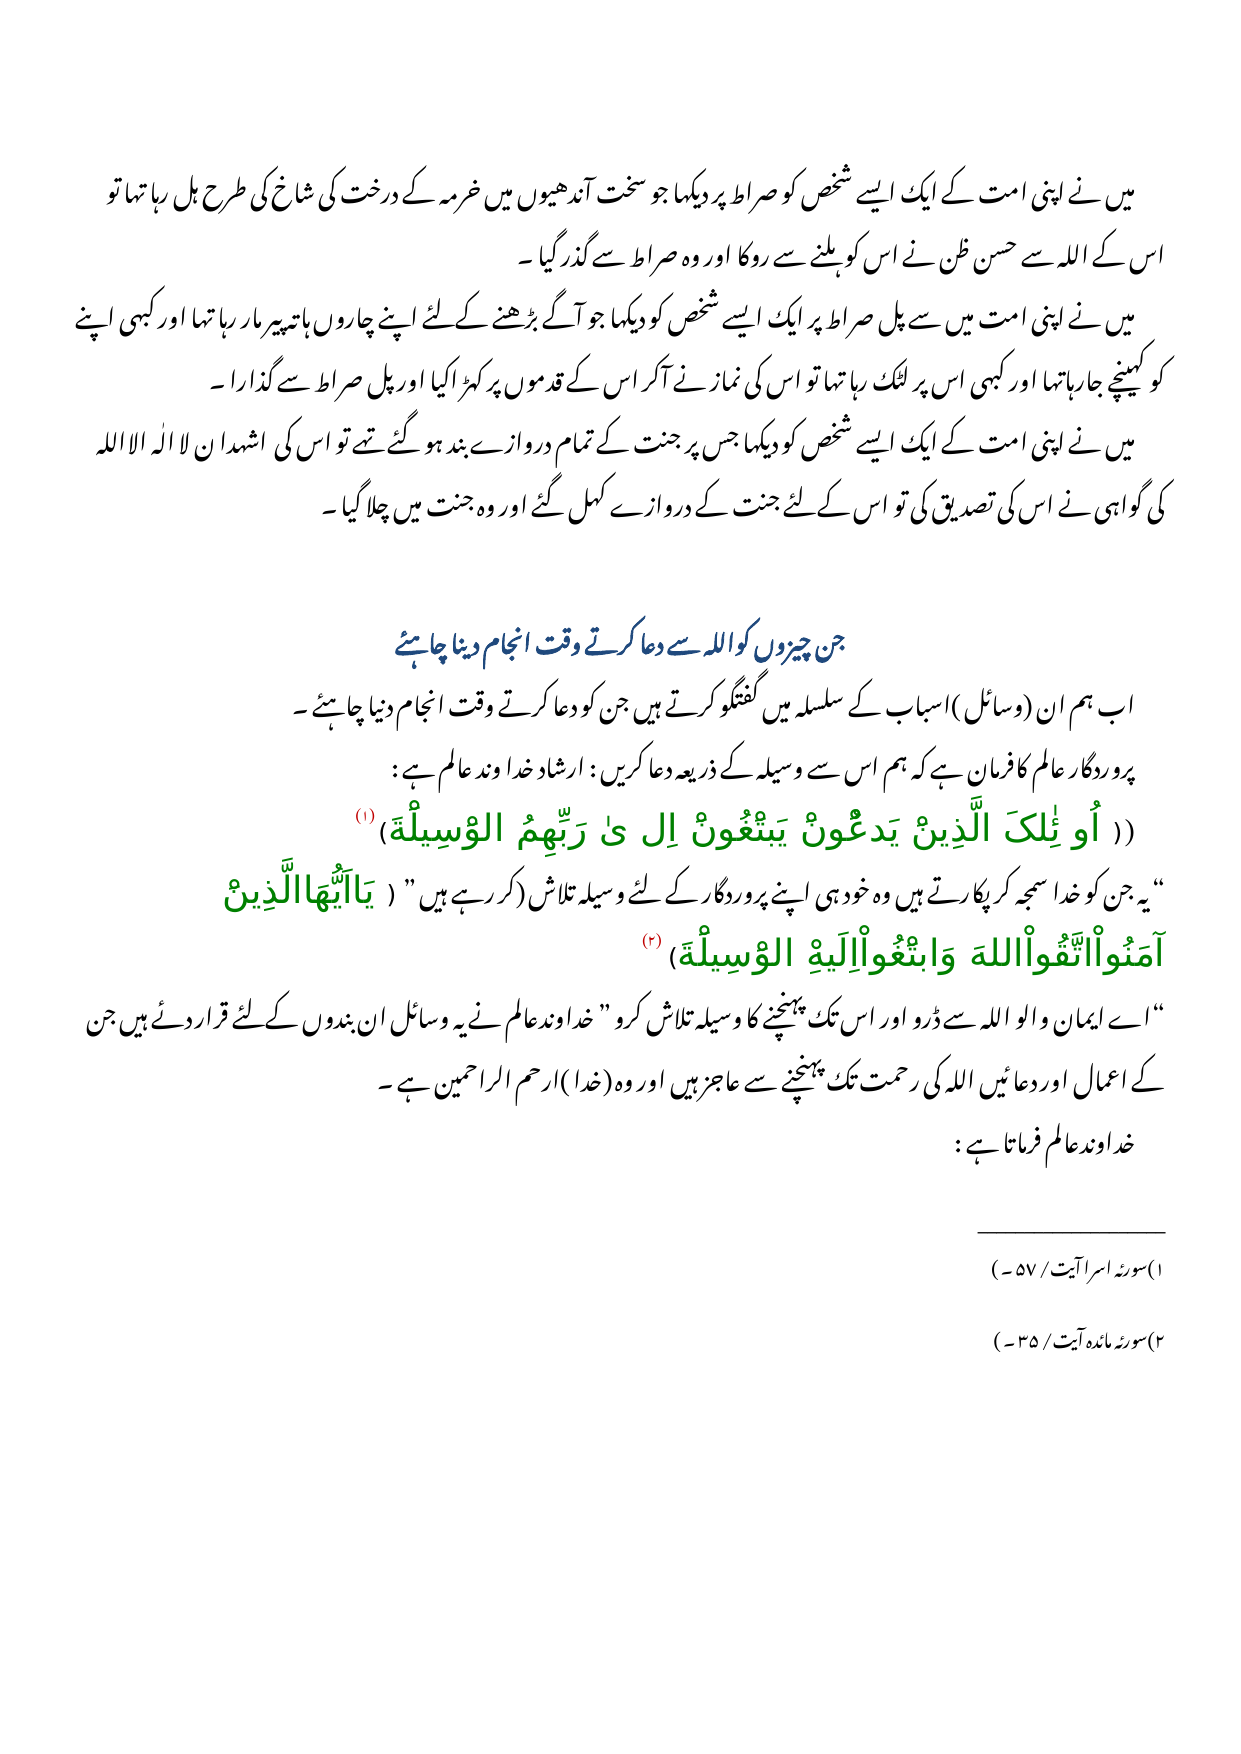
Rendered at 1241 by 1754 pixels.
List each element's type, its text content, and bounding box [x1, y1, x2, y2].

text پروردگار عالم کافرمان ہے کہ ہم اس سے وسيلہ کے ذریعہ دعا کریں : ارشاد خدا وند عالم ہے : [75, 731, 1165, 794]
text ____________________ ١)سورئہ اسرا آیت/ ۵٧ ۔ ) [75, 1194, 1165, 1287]
subtitle جن چيزوں کوالله سے دعا کرتے وقت انجام دینا چاہئے [75, 606, 1165, 669]
text ميں نے اپنی امت کے ایک ایسے شخص کو دیکها جس پر جنت کے تمام دروازے بند ہو گئے تهے تو اس کی اشهدا ن لا الٰہ الاالله کی گواہی نے اس کی تصدیق کی تو اس کےلئے جنت کے دروازے کهل گئے اور وہ جنت ميں چلا گيا ۔ [75, 406, 1165, 531]
text ميں نے اپنی امت ميں سے پل صراط پر ایک ایسے شخص کو دیکها جو آگے بڑهنے کےلئے اپنے چاروں ہاته پير مار رہا تها اور کبهی اپنے کو کهينچے جارہاتها اور کبهی اس پر لڻک رہا تها تو اس کی نماز نے آکر اس کے قدموں پر کهڑ اکيا اور پل صراط سے گذارا ۔ [75, 281, 1165, 406]
text اب ہم ان (وسائل )اسباب کے سلسلہ ميں گفتگو کرتے ہيں جن کو دعا کرتے وقت انجام دنيا چاہئے ۔ [75, 669, 1165, 731]
text ميں نے اپنی امت کے ایک ایسے شخص کو صراط پر دیکها جو سخت آندهيوں ميں خرمہ کے درخت کی شاخ کی طرح ہل رہا تها تو اس کے الله سے حسن ظن نے اس کو ہلنے سے روکا اور وہ صراط سے گذر گيا ۔ [75, 156, 1165, 281]
text ٢)سورئہ مائدہ آیت/ ٣۵ ۔ ) [75, 1312, 1165, 1359]
text ( ( اُو ئِٰلکَ الَّذِینَْ یَدعُْونَْ یَبتَْغُونَْ اِل یٰ رَبِّهِمُ الوَْسِيلَْةَ) (١) “ یہ جن کو خدا سمجه کر پکارتے ہيں وہ خود ہی اپنے پروردگار کے لئے وسيلہ تلاش (کر رہے ہيں ” ( یَااَیُّهَاالَّذِینَْ آمَنُواْاتَّقُواْاللهَ وَابتَْغُواْاِلَيهِْ الوَْسِيلَْةَ) (٢) “اے ایمان والو الله سے ڈرو اور اس تک پہنچنے کا وسيلہ تلاش کرو ” خداوندعالم نے یہ وسائل ان بندوں کےلئے قرار دئے ہيں جن کے اعمال اور دعا ئيں الله کی رحمت تک پہنچنے سے عاجز ہيں اور وہ (خدا )ارحم الراحمين ہے ۔ [75, 794, 1165, 1106]
text خداوندعالم فرماتا ہے : [75, 1106, 1165, 1169]
